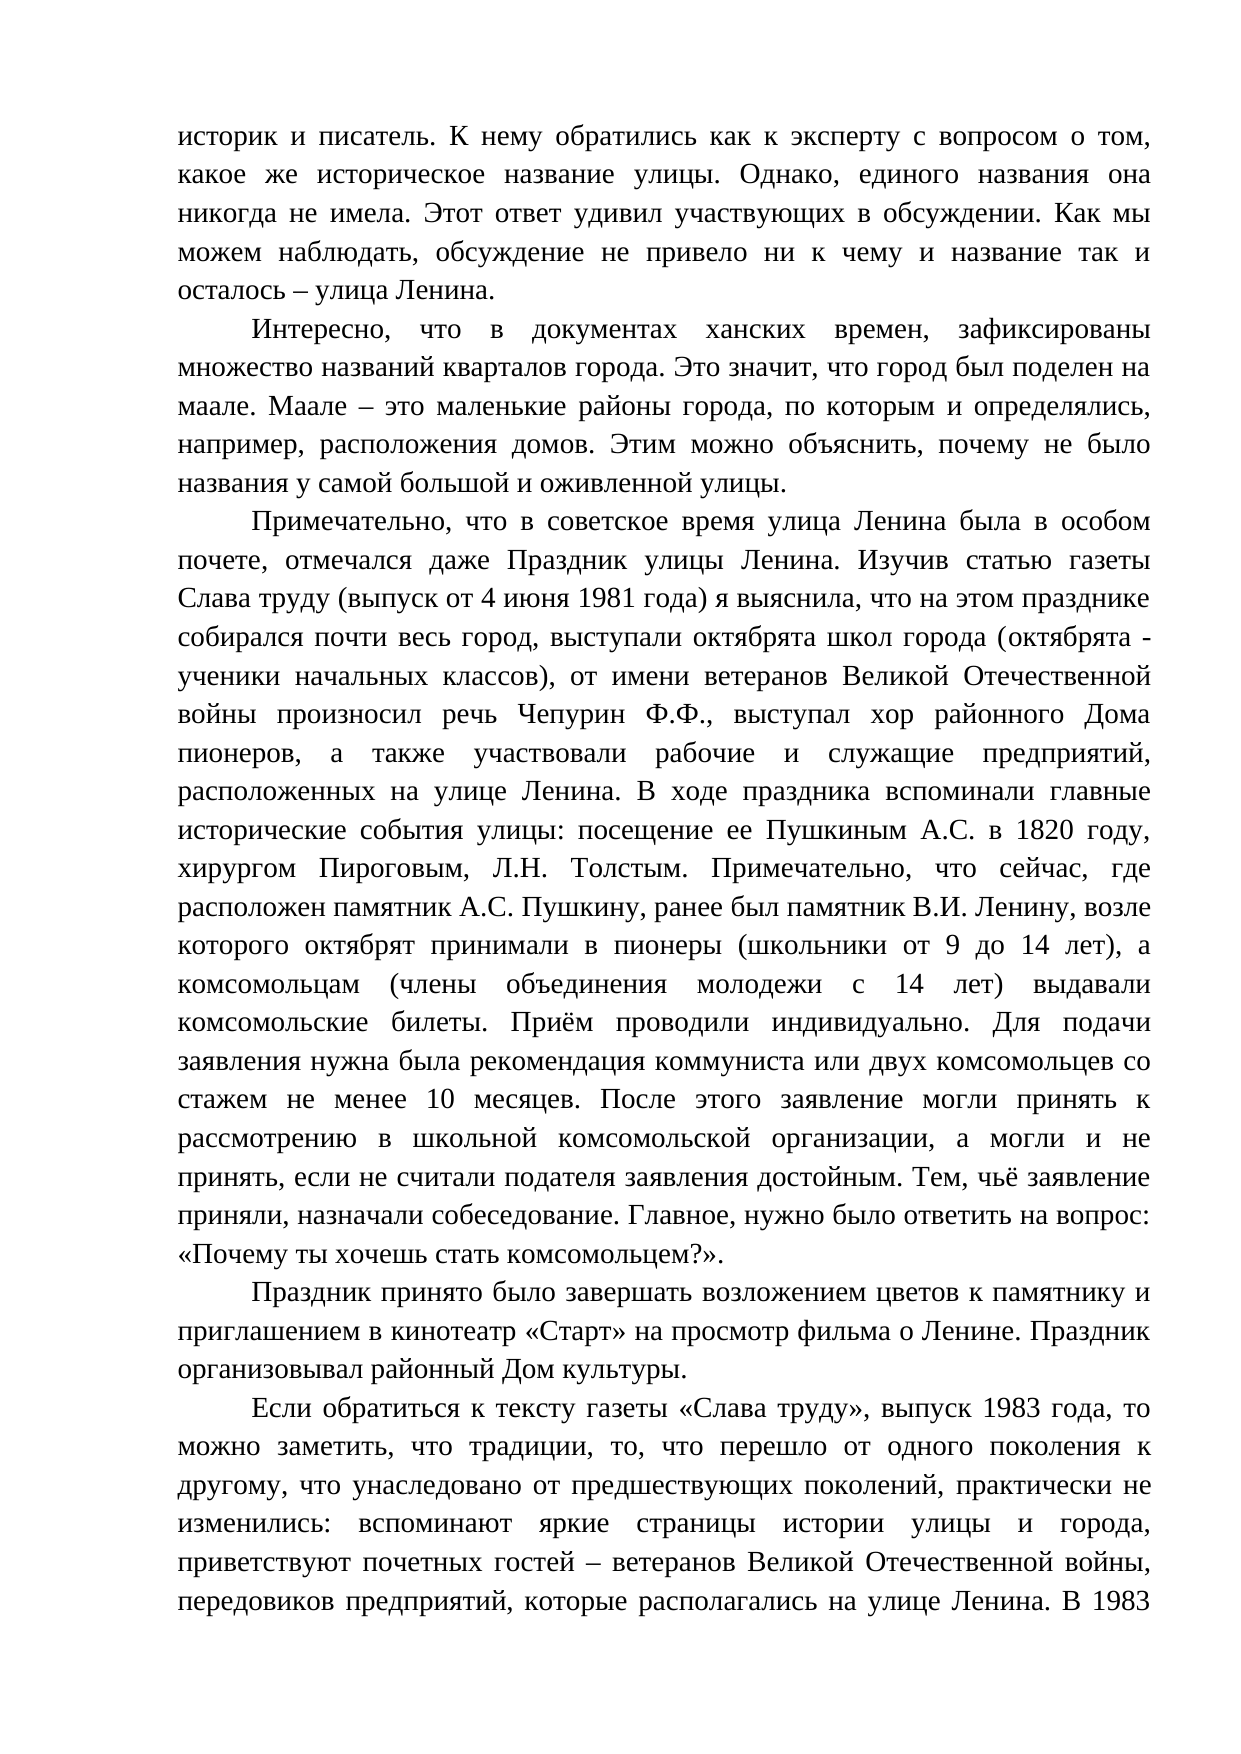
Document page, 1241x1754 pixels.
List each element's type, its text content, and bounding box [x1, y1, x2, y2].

text Праздник принято было завершать возложением цветов к памятнику и приглашением в кинотеатр «Старт» на просмотр фильма о Ленине. Праздник организовывал районный Дом культуры. [177, 1274, 1152, 1385]
text Интересно, что в документах ханских времен, зафиксированы множество названий кварталов города. Это значит, что город был поделен на маале. Маале – это маленькие районы города, по которым и определялись, например, расположения домов. Этим можно объяснить, почему не было названия у самой большой и оживленной улицы. [177, 311, 1152, 498]
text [177, 1390, 1152, 1616]
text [177, 118, 1152, 306]
text Примечательно, что в советское время улица Ленина была в особом почете, отмечался даже Праздник улицы Ленина. Изучив статью газеты Слава труду (выпуск от 4 июня 1981 года) я выяснила, что на этом празднике собирался почти весь город, выступали октябрята школ города (октябрята - ученики начальных классов), от имени ветеранов Великой Отечественной войны произносил речь Чепурин Ф.Ф., выступал хор районного Дома пионеров, а также участвовали рабочие и служащие предприятий, расположенных на улице Ленина. В ходе праздника вспоминали главные исторические события улицы: посещение ее Пушкиным А.С. в 1820 году, хирургом Пироговым, Л.Н. Толстым. Примечательно, что сейчас, где расположен памятник А.С. Пушкину, ранее был памятник В.И. Ленину, возле которого октябрят принимали в пионеры (школьники от 9 до 14 лет), а комсомольцам (члены объединения молодежи с 14 лет) выдавали комсомольские билеты. Приём проводили индивидуально. Для подачи заявления нужна была рекомендация коммуниста или двух комсомольцев со стажем не менее 10 месяцев. После этого заявление могли принять к рассмотрению в школьной комсомольской организации, а могли и не принять, если не считали подателя заявления достойным. Тем, чьё заявление приняли, назначали собеседование. Главное, нужно было ответить на вопрос: «Почему ты хочешь стать комсомольцем?». [177, 503, 1152, 1269]
